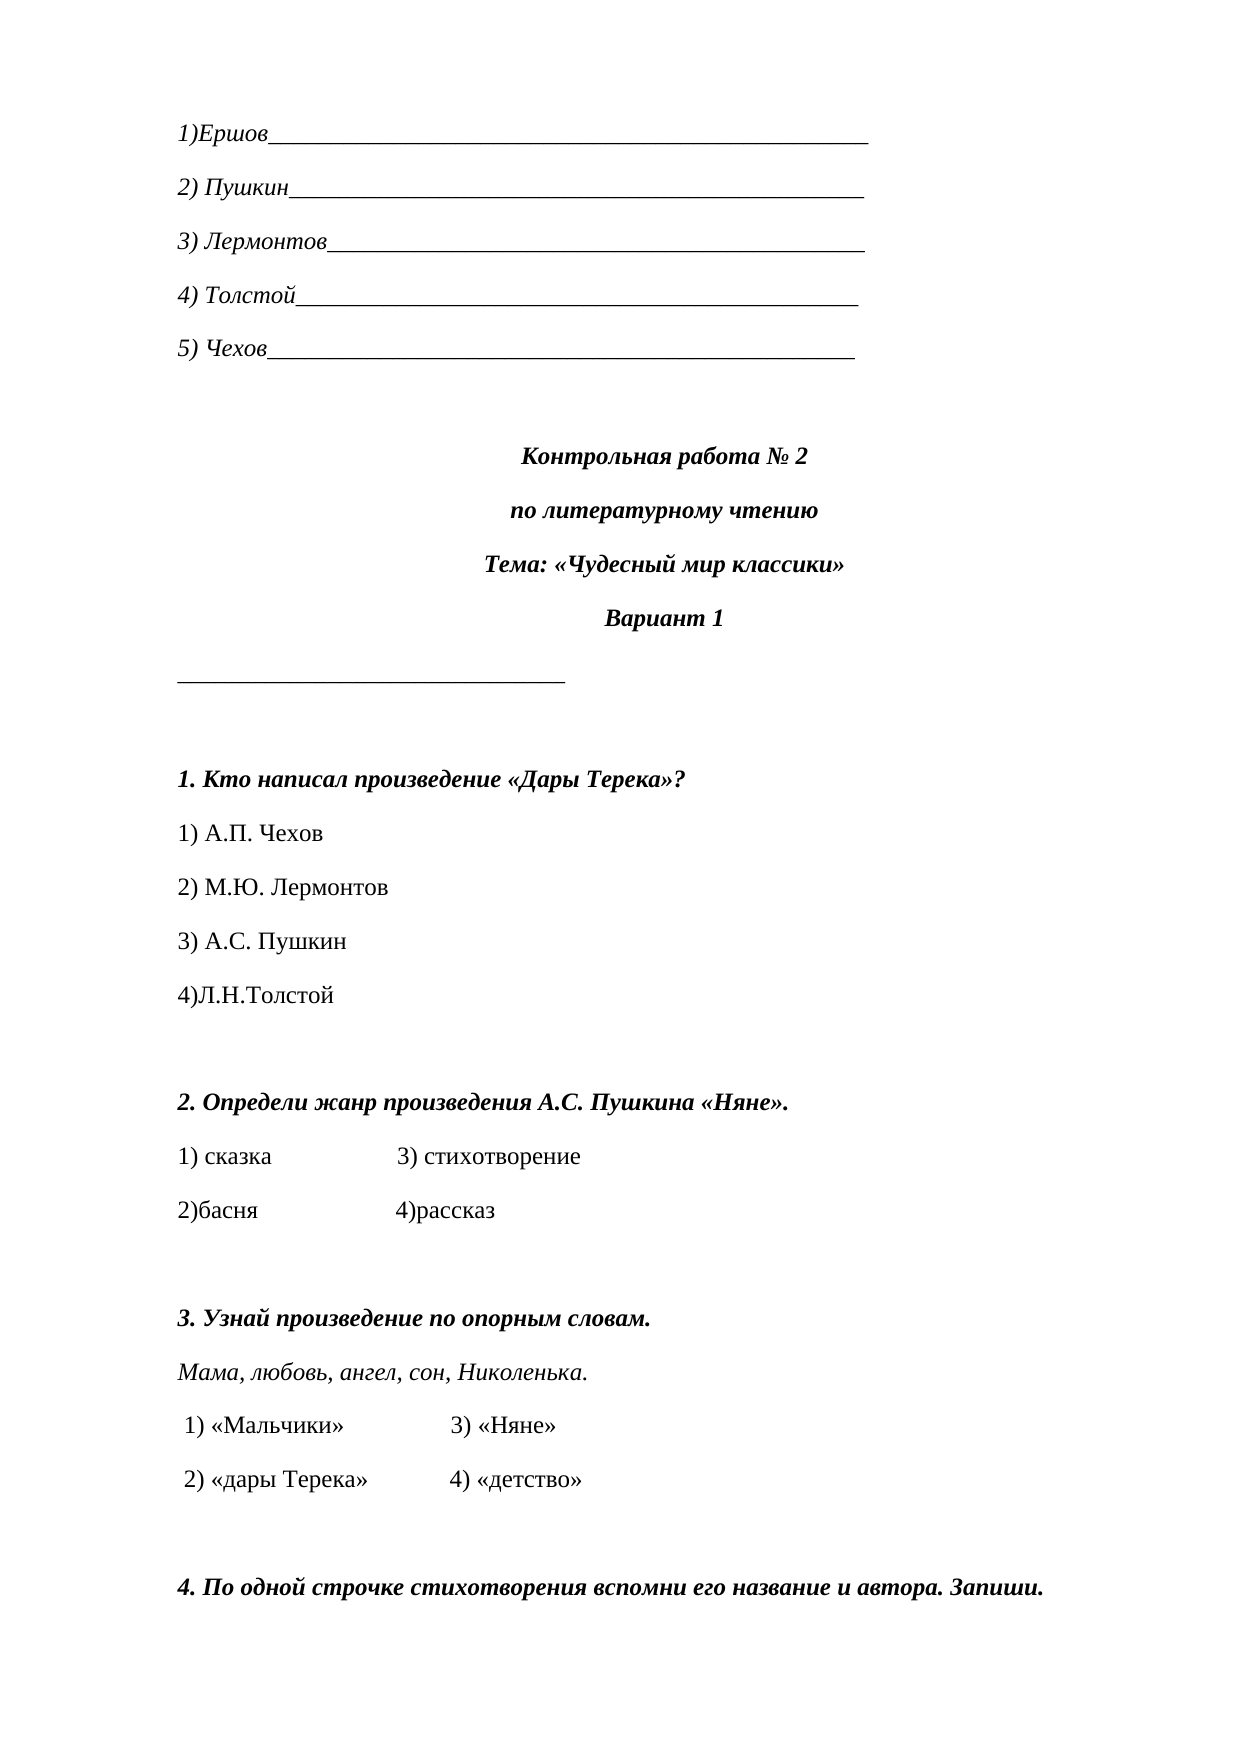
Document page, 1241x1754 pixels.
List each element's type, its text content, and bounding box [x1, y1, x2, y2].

text 2) Пушкин______________________________________________ [177, 172, 1152, 201]
text _______________________________ [177, 657, 1152, 685]
text 1) сказка 3) стихотворение [177, 1141, 1152, 1170]
text 3. Узнай произведение по опорным словам. [177, 1303, 1152, 1332]
text Контрольная работа № 2 [177, 441, 1152, 470]
text 1. Кто написал произведение «Дары Терека»? [177, 764, 1152, 793]
text 1)Ершов________________________________________________ [177, 118, 1152, 147]
text 4)Л.Н.Толстой [177, 980, 1152, 1008]
text 3) Лермонтов___________________________________________ [177, 226, 1152, 254]
text 2) «дары Терека» 4) «детство» [177, 1464, 1152, 1493]
text 5) Чехов_______________________________________________ [177, 333, 1152, 362]
text 2. Определи жанр произведения А.С. Пушкина «Няне». [177, 1087, 1152, 1116]
text по литературному чтению [177, 495, 1152, 524]
text 1) А.П. Чехов [177, 818, 1152, 847]
text 4) Толстой_____________________________________________ [177, 280, 1152, 308]
text 2) М.Ю. Лермонтов [177, 872, 1152, 901]
text Тема: «Чудесный мир классики» [177, 549, 1152, 578]
text 3) А.С. Пушкин [177, 926, 1152, 955]
text Вариант 1 [177, 603, 1152, 632]
text 4. По одной строчке стихотворения вспомни его название и автора. Запиши. [177, 1572, 1152, 1601]
text Мама, любовь, ангел, сон, Николенька. [177, 1357, 1152, 1386]
text 2)басня 4)рассказ [177, 1195, 1152, 1224]
text 1) «Мальчики» 3) «Няне» [177, 1411, 1152, 1439]
